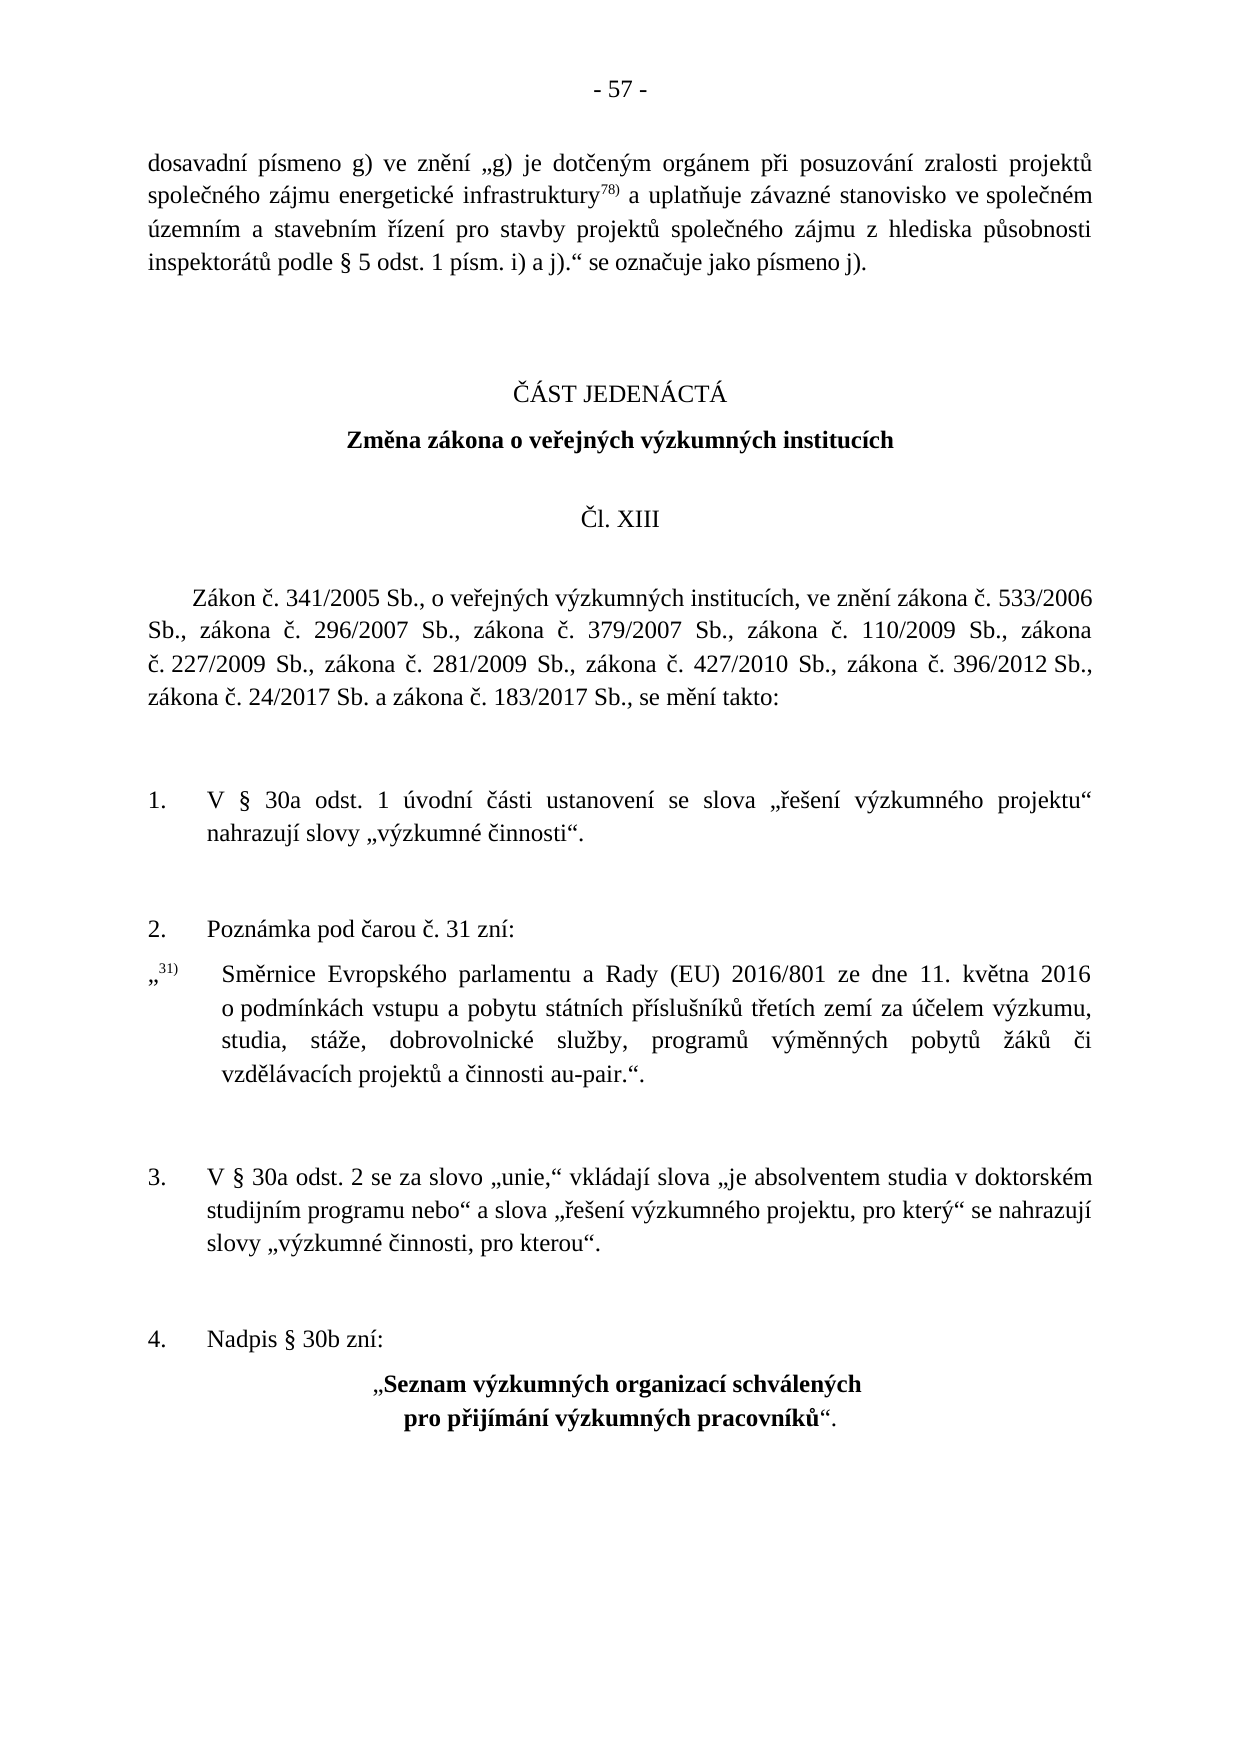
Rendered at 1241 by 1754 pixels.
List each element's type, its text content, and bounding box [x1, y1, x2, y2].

text Změna zákona o veřejných výzkumných institucích [148, 425, 1093, 454]
text ČÁST JEDENÁCtá [148, 379, 1093, 408]
text Nadpis § 30b zní: [148, 1324, 1093, 1353]
text V § 30a odst. 2 se za slovo „unie,“ vkládají slova „je absolventem studia v doktorském studijním programu nebo“ a slova „řešení výzkumného projektu, pro který“ se nahrazují slovy „výzkumné činnosti, pro kterou“. [148, 1162, 1093, 1257]
text Poznámka pod čarou č. 31 zní: [148, 914, 1093, 943]
text Zákon č. 341/2005 Sb., o veřejných výzkumných institucích, ve znění zákona č. 533/2006 Sb., zákona č. 296/2007 Sb., zákona č. 379/2007 Sb., zákona č. 110/2009 Sb., zákona č. 227/2009 Sb., zákona č. 281/2009 Sb., zákona č. 427/2010 Sb., zákona č. 396/2012 Sb., zákona č. 24/2017 Sb. a zákona č. 183/2017 Sb., se mění takto: [148, 583, 1093, 710]
text Čl. XIII [148, 504, 1093, 532]
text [148, 148, 1093, 275]
text „Seznam výzkumných organizací schválených pro přijímání výzkumných pracovníků“. [148, 1369, 1093, 1431]
text „31) Směrnice Evropského parlamentu a Rady (EU) 2016/801 ze dne 11. května 2016 o podmínkách vstupu a pobytu státních příslušníků třetích zemí za účelem výzkumu, studia, stáže, dobrovolnické služby, programů výměnných pobytů žáků či vzdělávacích projektů a činnosti au-pair.“. [148, 959, 1093, 1087]
list V § 30a odst. 1 úvodní části ustanovení se slova „řešení výzkumného projektu“ nahrazují slovy „výzkumné činnosti“. [148, 786, 1093, 847]
